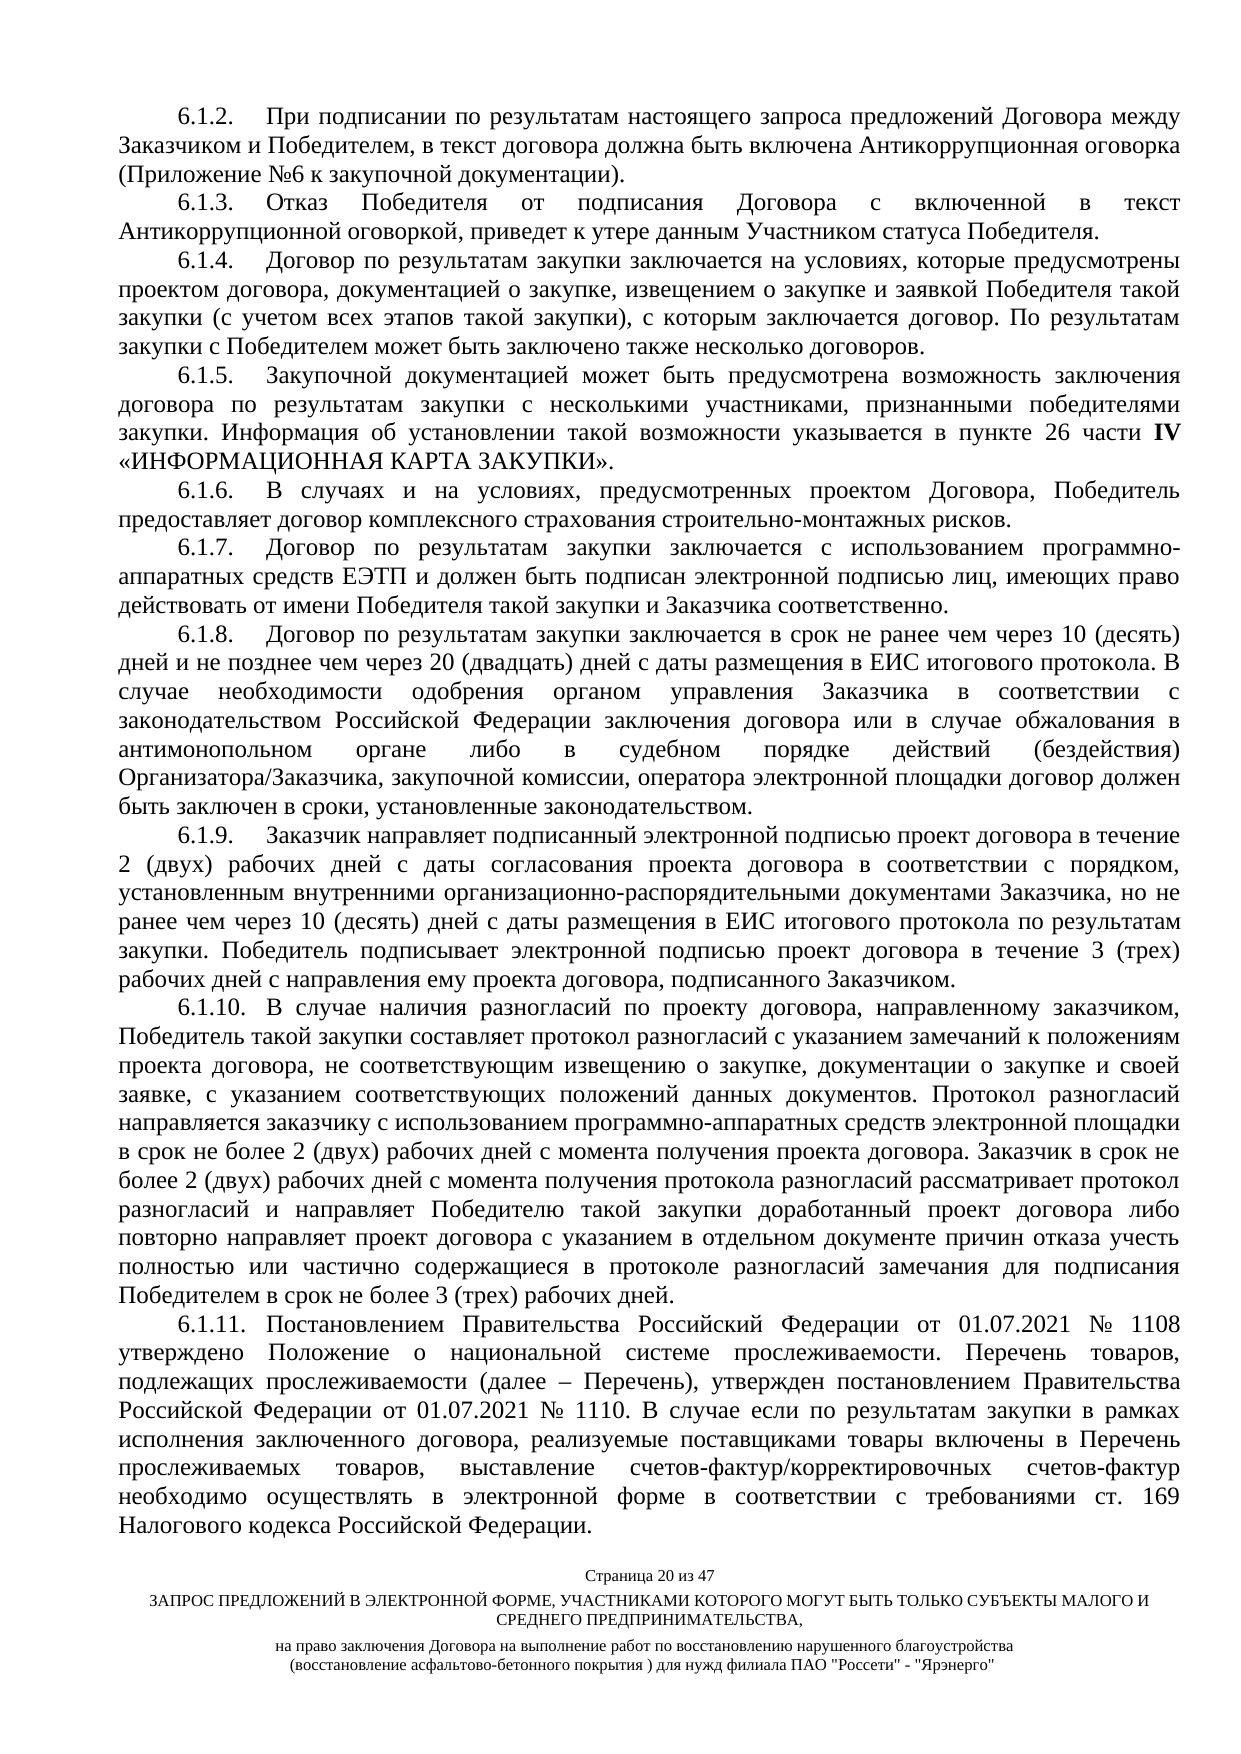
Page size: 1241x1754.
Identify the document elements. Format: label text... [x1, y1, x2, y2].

subtitle При подписании по результатам настоящего запроса предложений Договора между Заказчиком и Победителем, в текст договора должна быть включена Антикоррупционная оговорка (Приложение №6 к закупочной документации). [118, 101, 1181, 187]
subtitle Договор по результатам закупки заключается с использованием программно-аппаратных средств ЕЭТП и должен быть подписан электронной подписью лиц, имеющих право действовать от имени Победителя такой закупки и Заказчика соответственно. [118, 532, 1181, 619]
subtitle Заказчик направляет подписанный электронной подписью проект договора в течение 2 (двух) рабочих дней с даты согласования проекта договора в соответствии с порядком, установленным внутренними организационно-распорядительными документами Заказчика, но не ранее чем через 10 (десять) дней с даты размещения в ЕИС итогового протокола по результатам закупки. Победитель подписывает электронной подписью проект договора в течение 3 (трех) рабочих дней с направления ему проекта договора, подписанного Заказчиком. [118, 820, 1181, 992]
subtitle Договор по результатам закупки заключается на условиях, которые предусмотрены проектом договора, документацией о закупке, извещением о закупке и заявкой Победителя такой закупки (с учетом всех этапов такой закупки), с которым заключается договор. По результатам закупки с Победителем может быть заключено также несколько договоров. [118, 245, 1181, 360]
subtitle Договор по результатам закупки заключается в срок не ранее чем через 10 (десять) дней и не позднее чем через 20 (двадцать) дней с даты размещения в ЕИС итогового протокола. В случае необходимости одобрения органом управления Заказчика в соответствии с законодательством Российской Федерации заключения договора или в случае обжалования в антимонопольном органе либо в судебном порядке действий (бездействия) Организатора/Заказчика, закупочной комиссии, оператора электронной площадки договор должен быть заключен в сроки, установленные законодательством. [118, 619, 1181, 820]
subtitle Отказ Победителя от подписания Договора с включенной в текст Антикоррупционной оговоркой, приведет к утере данным Участником статуса Победителя. [118, 187, 1181, 245]
subtitle Постановлением Правительства Российский Федерации от 01.07.2021 № 1108 утверждено Положение о национальной системе прослеживаемости. Перечень товаров, подлежащих прослеживаемости (далее – Перечень), утвержден постановлением Правительства Российской Федерации от 01.07.2021 № 1110. В случае если по результатам закупки в рамках исполнения заключенного договора, реализуемые поставщиками товары включены в Перечень прослеживаемых товаров, выставление счетов-фактур/корректировочных счетов-фактур необходимо осуществлять в электронной форме в соответствии с требованиями ст. 169 Налогового кодекса Российской Федерации. [118, 1309, 1181, 1539]
subtitle В случае наличия разногласий по проекту договора, направленному заказчиком, Победитель такой закупки составляет протокол разногласий с указанием замечаний к положениям проекта договора, не соответствующим извещению о закупке, документации о закупке и своей заявке, с указанием соответствующих положений данных документов. Протокол разногласий направляется заказчику с использованием программно-аппаратных средств электронной площадки в срок не более 2 (двух) рабочих дней с момента получения проекта договора. Заказчик в срок не более 2 (двух) рабочих дней с момента получения протокола разногласий рассматривает протокол разногласий и направляет Победителю такой закупки доработанный проект договора либо повторно направляет проект договора с указанием в отдельном документе причин отказа учесть полностью или частично содержащиеся в протоколе разногласий замечания для подписания Победителем в срок не более 3 (трех) рабочих дней. [118, 992, 1181, 1309]
subtitle Закупочной документацией может быть предусмотрена возможность заключения договора по результатам закупки с несколькими участниками, признанными победителями закупки. Информация об установлении такой возможности указывается в пункте 26 части IV «ИНФОРМАЦИОННАЯ КАРТА ЗАКУПКИ». [118, 360, 1181, 475]
subtitle В случаях и на условиях, предусмотренных проектом Договора, Победитель предоставляет договор комплексного страхования строительно-монтажных рисков. [118, 475, 1181, 532]
